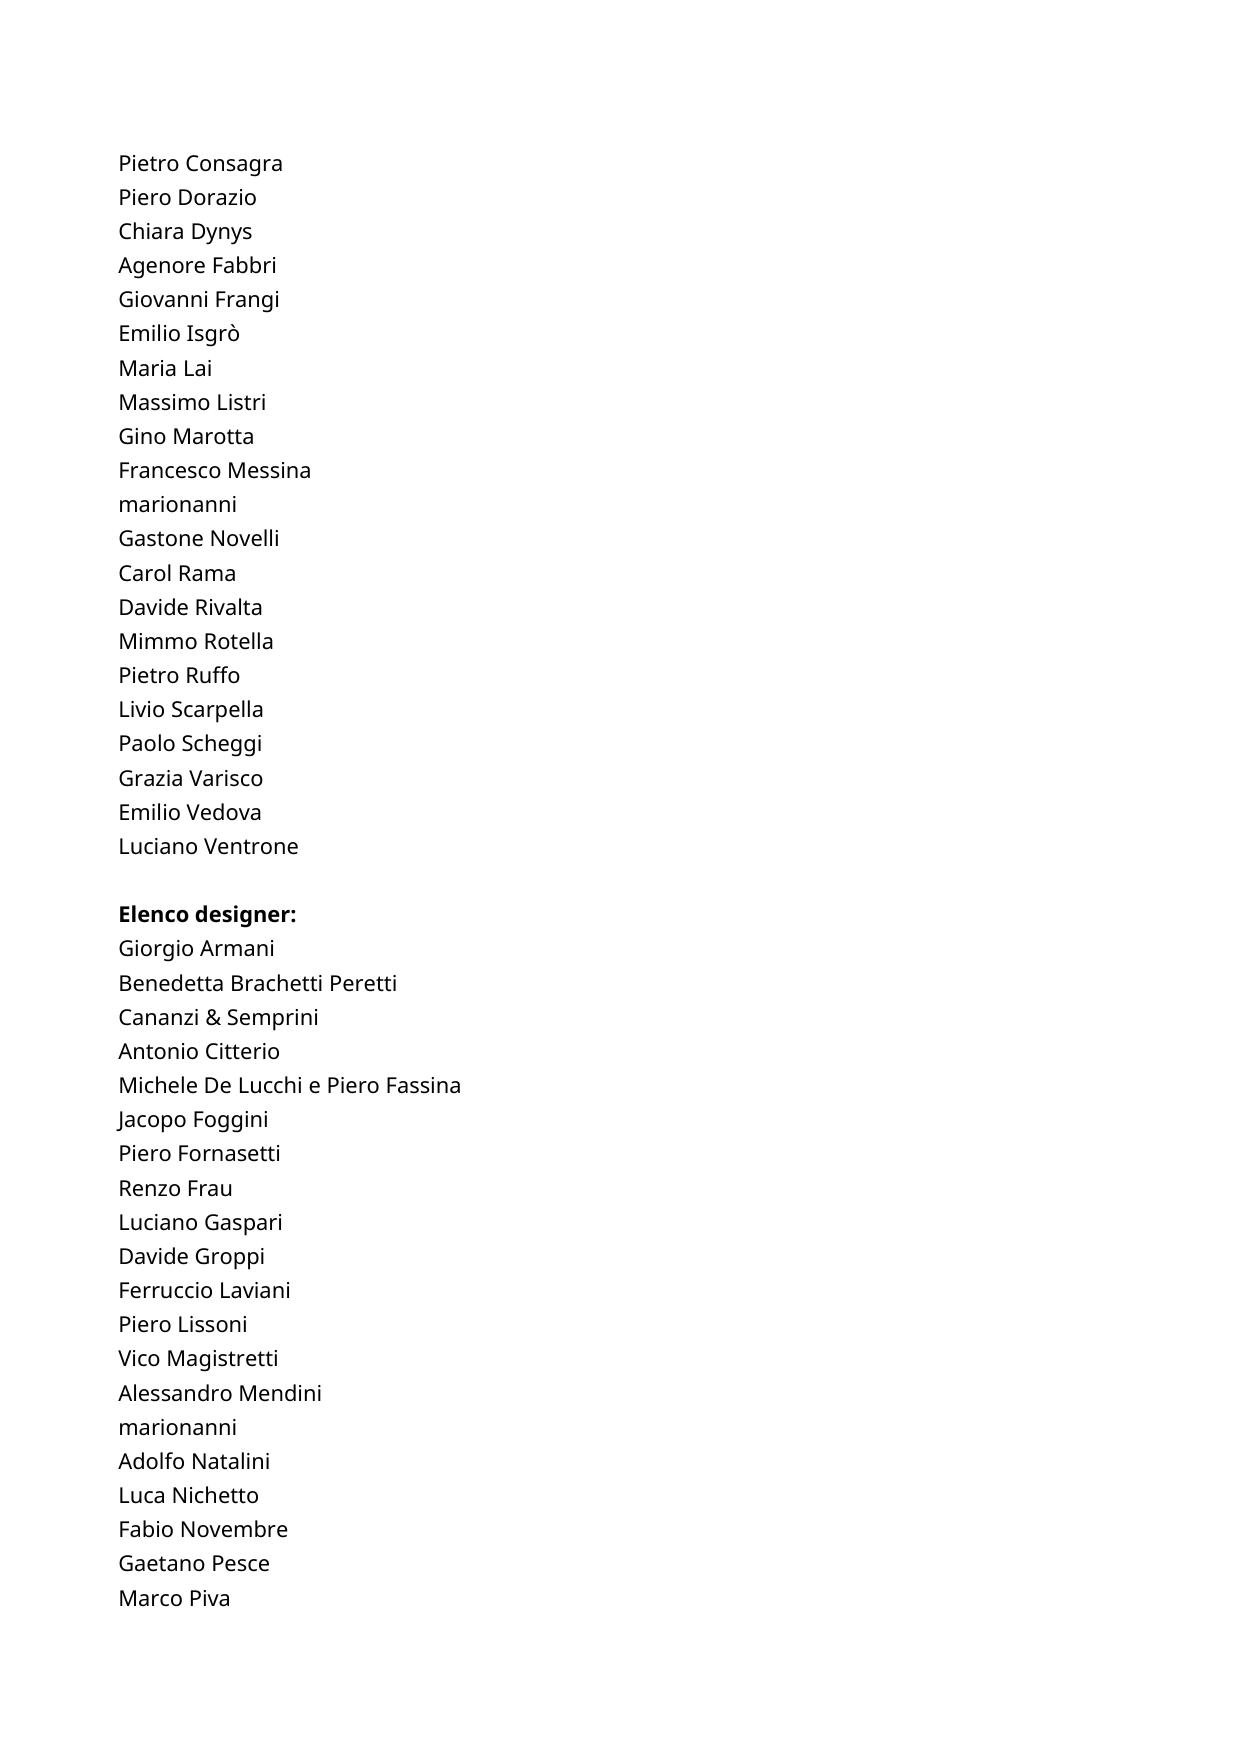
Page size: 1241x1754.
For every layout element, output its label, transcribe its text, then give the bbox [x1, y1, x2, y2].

text Giorgio Armani [118, 933, 1122, 963]
text Carol Rama [118, 558, 1122, 587]
text Luca Nichetto [118, 1480, 1122, 1510]
text Piero Lissoni [118, 1309, 1122, 1339]
text Michele De Lucchi e Piero Fassina [118, 1070, 1122, 1100]
text Emilio Isgrò [118, 318, 1122, 348]
text Vico Magistretti [118, 1343, 1122, 1373]
text Massimo Listri [118, 387, 1122, 417]
text Mimmo Rotella [118, 626, 1122, 656]
text Paolo Scheggi [118, 728, 1122, 758]
text Emilio Vedova [118, 797, 1122, 827]
text Adolfo Natalini [118, 1446, 1122, 1476]
text Agenore Fabbri [118, 250, 1122, 280]
text Maria Lai [118, 353, 1122, 382]
text Antonio Citterio [118, 1036, 1122, 1066]
text marionanni [118, 489, 1122, 519]
text Davide Groppi [118, 1241, 1122, 1271]
text Pietro Consagra [118, 148, 1122, 177]
text Ferruccio Laviani [118, 1275, 1122, 1305]
text Piero Dorazio [118, 182, 1122, 212]
text Livio Scarpella [118, 694, 1122, 724]
text Francesco Messina [118, 455, 1122, 485]
text Fabio Novembre [118, 1514, 1122, 1544]
text Gastone Novelli [118, 523, 1122, 553]
text Gaetano Pesce [118, 1548, 1122, 1578]
text Marco Piva [118, 1583, 1122, 1612]
text Giovanni Frangi [118, 284, 1122, 314]
text Grazia Varisco [118, 763, 1122, 792]
text Elenco designer: [118, 899, 1122, 929]
text marionanni [118, 1412, 1122, 1442]
text Cananzi & Semprini [118, 1002, 1122, 1032]
text Alessandro Mendini [118, 1378, 1122, 1407]
text Luciano Ventrone [118, 831, 1122, 861]
text Renzo Frau [118, 1173, 1122, 1202]
text Luciano Gaspari [118, 1207, 1122, 1237]
text Gino Marotta [118, 421, 1122, 451]
text Chiara Dynys [118, 216, 1122, 246]
text Jacopo Foggini [118, 1104, 1122, 1134]
text Piero Fornasetti [118, 1138, 1122, 1168]
text Pietro Ruffo [118, 660, 1122, 690]
text Benedetta Brachetti Peretti [118, 968, 1122, 997]
text Davide Rivalta [118, 592, 1122, 622]
